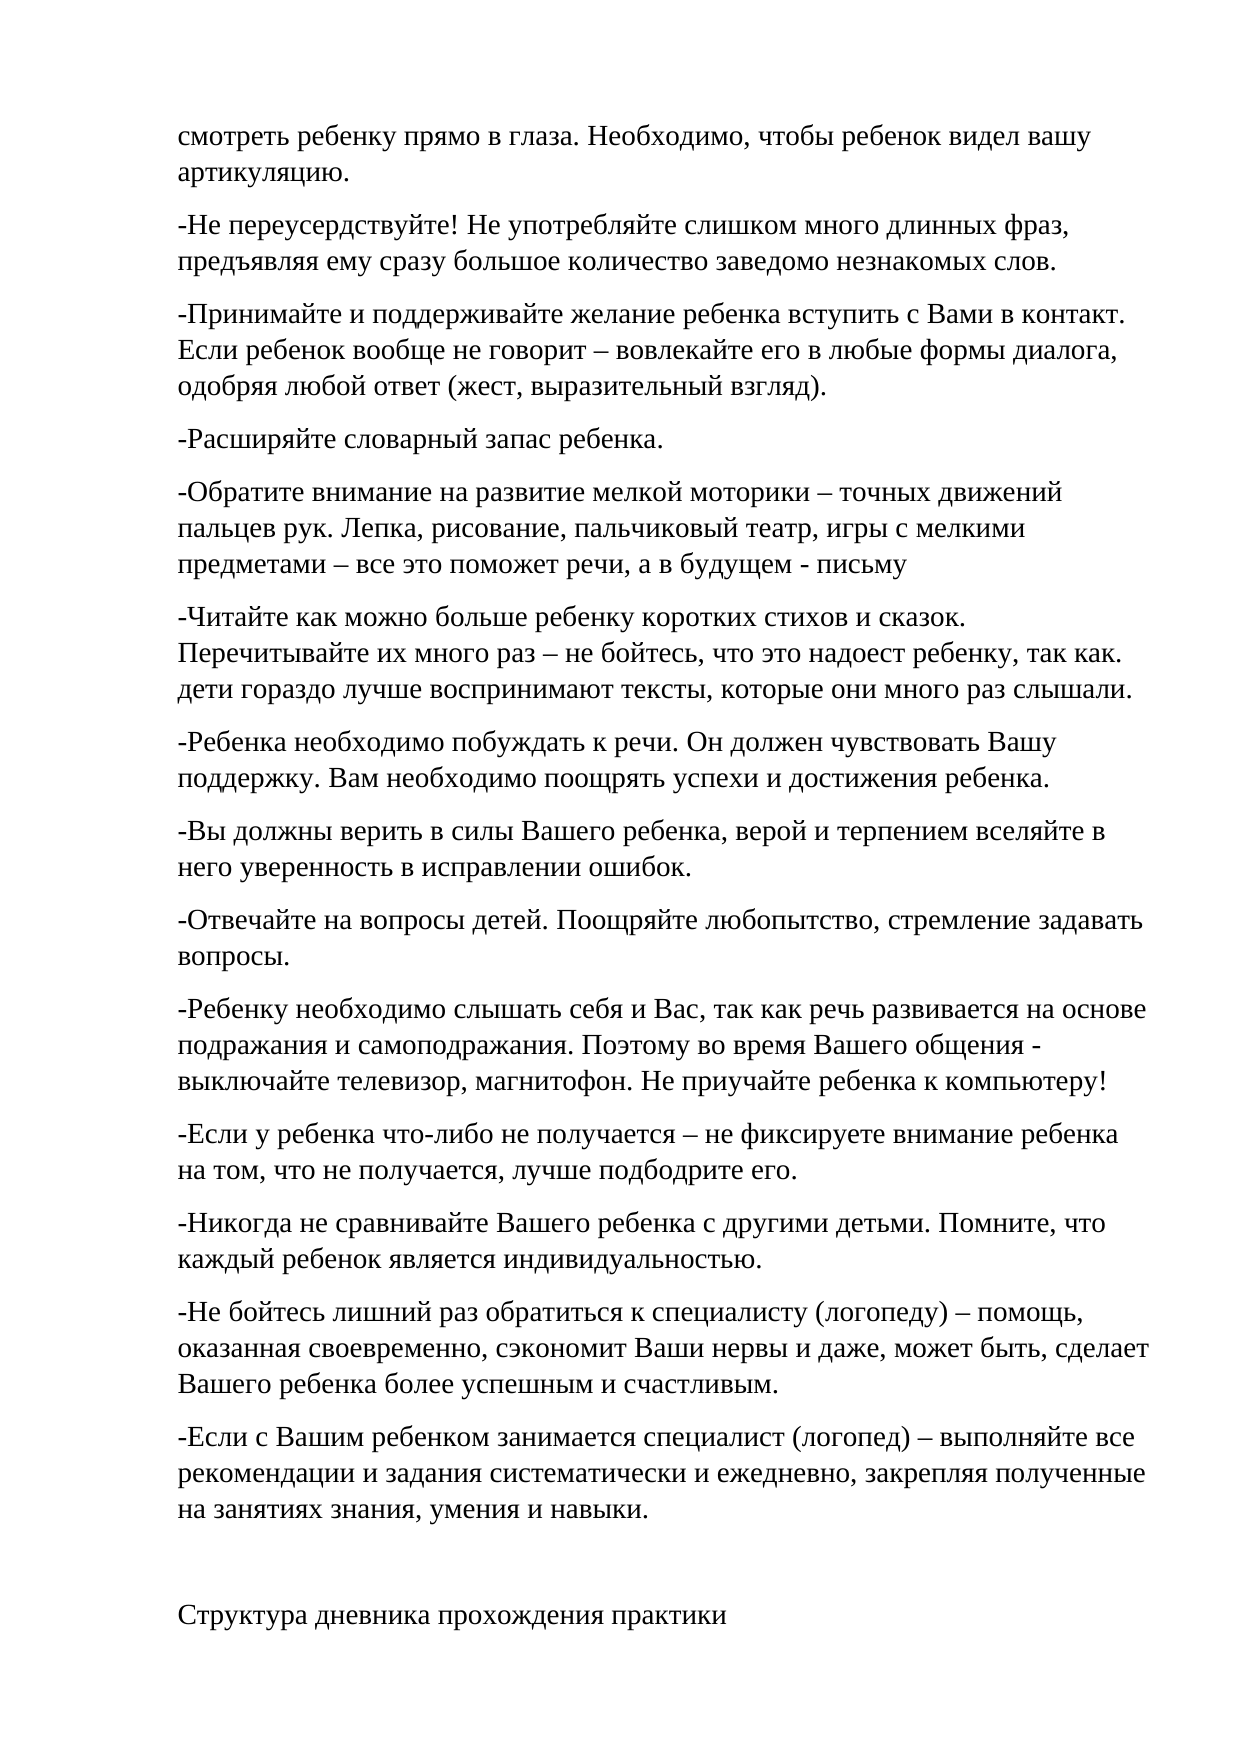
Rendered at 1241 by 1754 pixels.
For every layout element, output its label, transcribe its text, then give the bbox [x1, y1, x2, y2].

text -Если у ребенка что-либо не получается – не фиксируете внимание ребенка на том, что не получается, лучше подбодрите его. [177, 1116, 1152, 1186]
text -Читайте как можно больше ребенку коротких стихов и сказок. Перечитывайте их много раз – не бойтесь, что это надоест ребенку, так как. дети гораздо лучше воспринимают тексты, которые они много раз слышали. [177, 599, 1152, 705]
text -Отвечайте на вопросы детей. Поощряйте любопытство, стремление задавать вопросы. [177, 902, 1152, 972]
text -Обратите внимание на развитие мелкой моторики – точных движений пальцев рук. Лепка, рисование, пальчиковый театр, игры с мелкими предметами – все это поможет речи, а в будущем - письму [177, 474, 1152, 580]
text -Расширяйте словарный запас ребенка. [177, 421, 1152, 455]
text -Ребенку необходимо слышать себя и Вас, так как речь развивается на основе подражания и самоподражания. Поэтому во время Вашего общения - выключайте телевизор, магнитофон. Не приучайте ребенка к компьютеру! [177, 991, 1152, 1097]
text -Принимайте и поддерживайте желание ребенка вступить с Вами в контакт. Если ребенок вообще не говорит – вовлекайте его в любые формы диалога, одобряя любой ответ (жест, выразительный взгляд). [177, 296, 1152, 402]
text -Ребенка необходимо побуждать к речи. Он должен чувствовать Вашу поддержку. Вам необходимо поощрять успехи и достижения ребенка. [177, 724, 1152, 794]
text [177, 118, 1152, 188]
text -Не переусердствуйте! Не употребляйте слишком много длинных фраз, предъявляя ему сразу большое количество заведомо незнакомых слов. [177, 207, 1152, 277]
text -Не бойтесь лишний раз обратиться к специалисту (логопеду) – помощь, оказанная своевременно, сэкономит Ваши нервы и даже, может быть, сделает Вашего ребенка более успешным и счастливым. [177, 1294, 1152, 1400]
text -Если с Вашим ребенком занимается специалист (логопед) – выполняйте все рекомендации и задания систематически и ежедневно, закрепляя полученные на занятиях знания, умения и навыки. [177, 1419, 1152, 1525]
text Структура дневника прохождения практики [177, 1597, 1152, 1631]
text -Вы должны верить в силы Вашего ребенка, верой и терпением вселяйте в него уверенность в исправлении ошибок. [177, 813, 1152, 883]
text -Никогда не сравнивайте Вашего ребенка с другими детьми. Помните, что каждый ребенок является индивидуальностью. [177, 1205, 1152, 1275]
